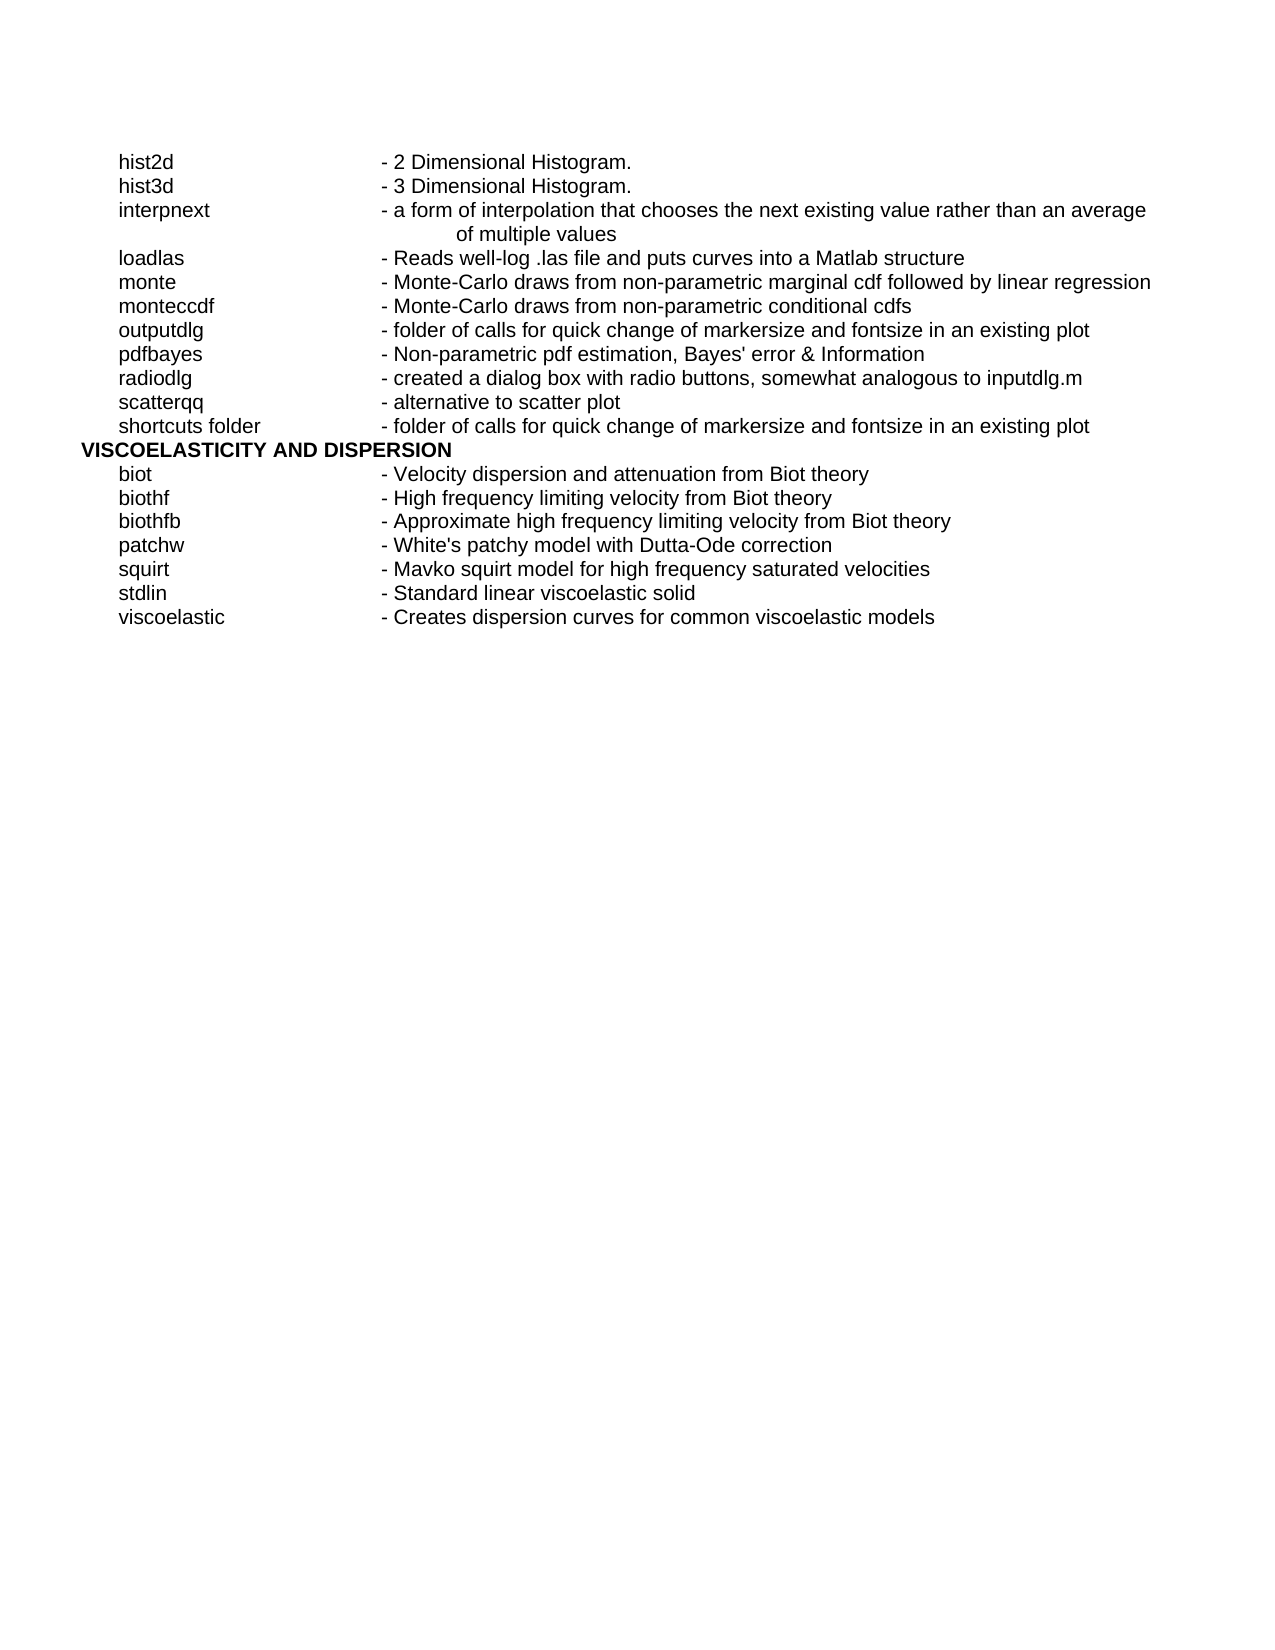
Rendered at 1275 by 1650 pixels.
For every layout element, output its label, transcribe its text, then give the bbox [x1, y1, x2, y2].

text biot - Velocity dispersion and attenuation from Biot theory [118, 461, 1162, 485]
text shortcuts folder - folder of calls for quick change of markersize and fontsize in an existing plot [118, 413, 1162, 437]
text VISCOELASTICITY AND DISPERSION [81, 437, 1162, 461]
text monteccdf - Monte-Carlo draws from non-parametric conditional cdfs [118, 294, 1162, 318]
text biothfb - Approximate high frequency limiting velocity from Biot theory [118, 509, 1162, 533]
text loadlas - Reads well-log .las file and puts curves into a Matlab structure [118, 246, 1162, 270]
text pdfbayes - Non-parametric pdf estimation, Bayes' error & Information [118, 342, 1162, 366]
text biothf - High frequency limiting velocity from Biot theory [118, 485, 1162, 509]
text stdlin - Standard linear viscoelastic solid [118, 581, 1162, 605]
text scatterqq - alternative to scatter plot [118, 389, 1162, 413]
text squirt - Mavko squirt model for high frequency saturated velocities [118, 557, 1162, 581]
text radiodlg - created a dialog box with radio buttons, somewhat analogous to inputdlg.m [118, 366, 1162, 389]
text outputdlg - folder of calls for quick change of markersize and fontsize in an existing plot [118, 318, 1162, 342]
text hist2d - 2 Dimensional Histogram. [118, 150, 1162, 174]
text monte - Monte-Carlo draws from non-parametric marginal cdf followed by linear regression [118, 270, 1162, 294]
text viscoelastic - Creates dispersion curves for common viscoelastic models [118, 605, 1162, 629]
text patchw - White's patchy model with Dutta-Ode correction [118, 533, 1162, 557]
text hist3d - 3 Dimensional Histogram. [118, 174, 1162, 198]
text interpnext - a form of interpolation that chooses the next existing value rather than an average of multiple values [118, 198, 1162, 246]
